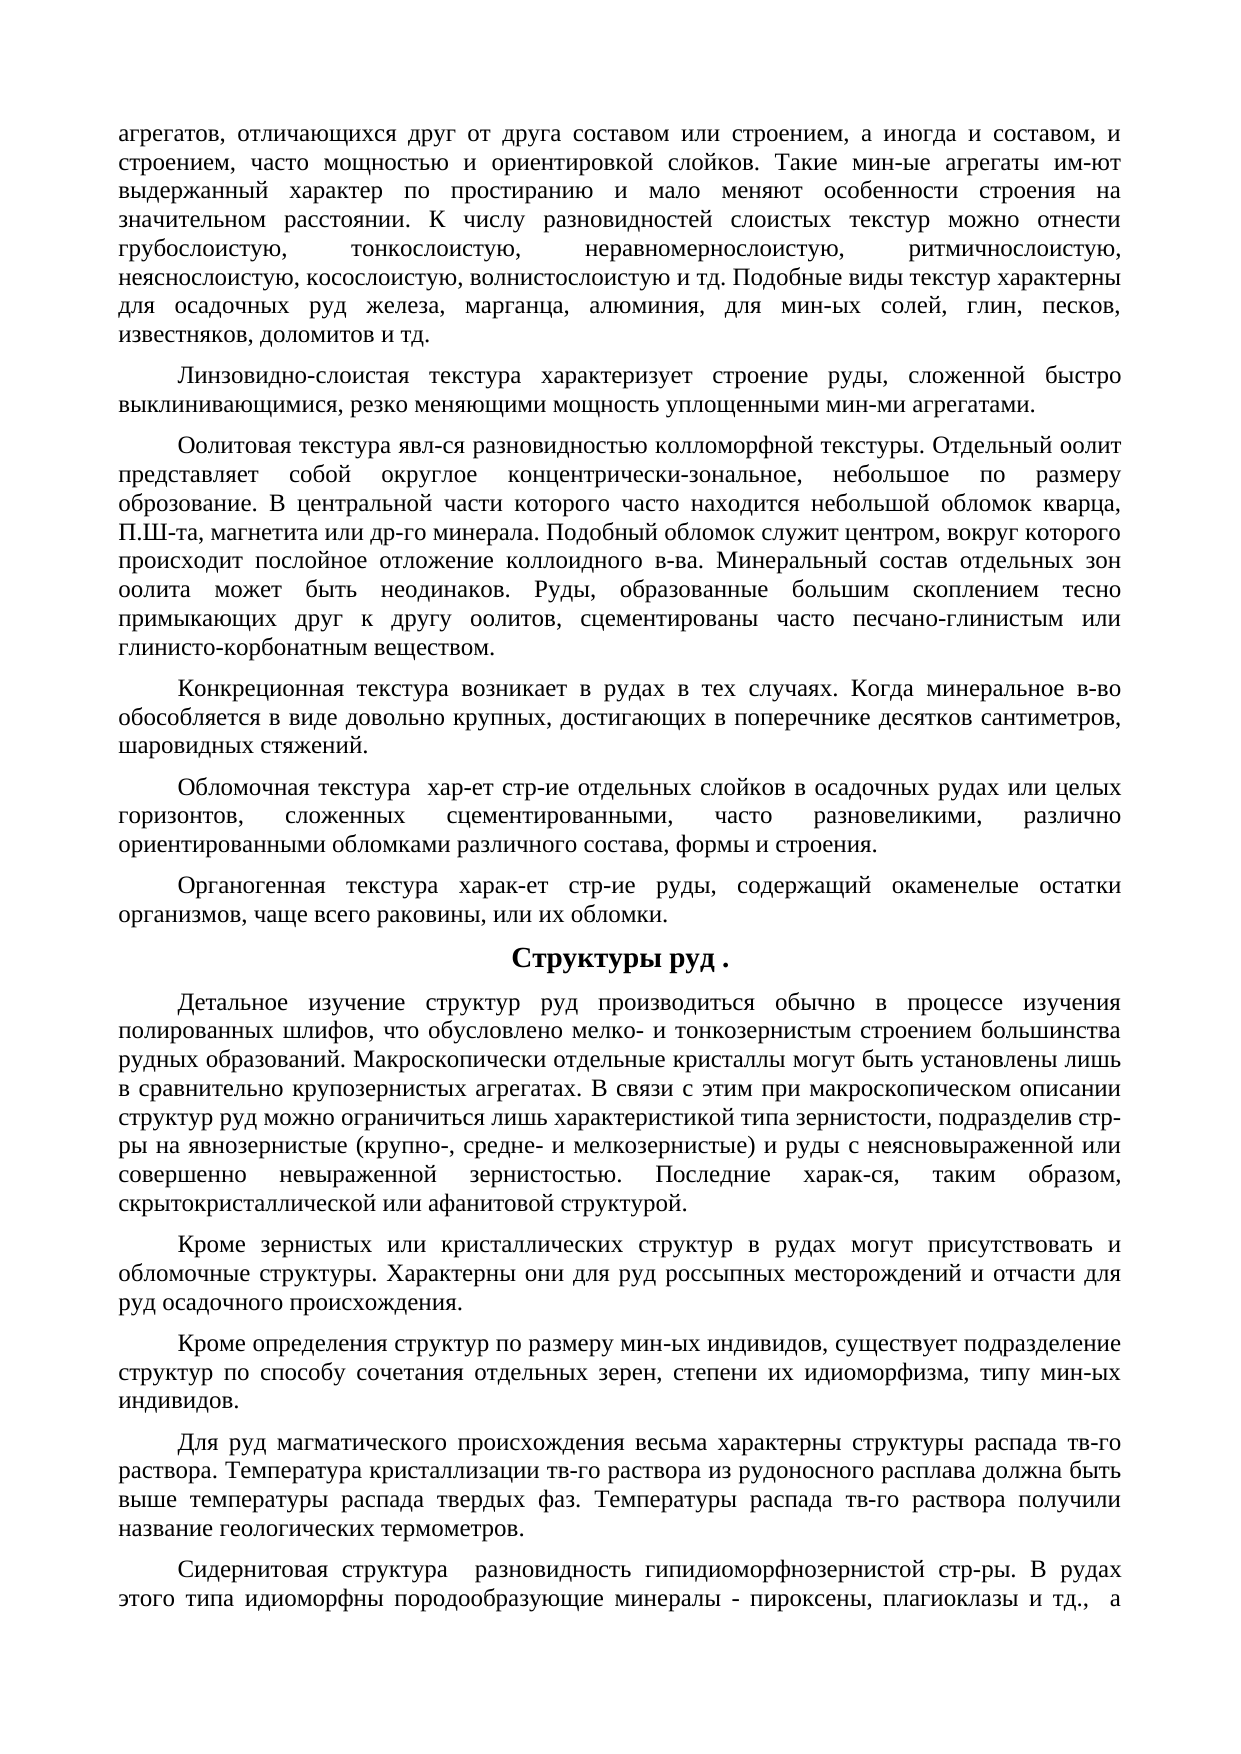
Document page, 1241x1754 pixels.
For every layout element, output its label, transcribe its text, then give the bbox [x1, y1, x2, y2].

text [118, 118, 1122, 348]
text Линзовидно-слоистая текстура характеризует строение руды, сложенной быстро выклинивающимися, резко меняющими мощность уплощенными мин-ми агрегатами. [118, 361, 1122, 418]
text Конкреционная текстура возникает в рудах в тех случаях. Когда минеральное в-во обособляется в виде довольно крупных, достигающих в поперечнике десятков сантиметров, шаровидных стяжений. [118, 673, 1122, 759]
text Кроме зернистых или кристаллических структур в рудах могут присутствовать и обломочные структуры. Характерны они для руд россыпных месторождений и отчасти для руд осадочного происхождения. [118, 1229, 1122, 1315]
text Детальное изучение структур руд производиться обычно в процессе изучения полированных шлифов, что обусловлено мелко- и тонкозернистым строением большинства рудных образований. Макроскопически отдельные кристаллы могут быть установлены лишь в сравнительно крупозернистых агрегатах. В связи с этим при макроскопическом описании структур руд можно ограничиться лишь характеристикой типа зернистости, подразделив стр-ры на явнозернистые (крупно-, средне- и мелкозернистые) и руды с неясновыраженной или совершенно невыраженной зернистостью. Последние харак-ся, таким образом, скрытокристаллической или афанитовой структурой. [118, 987, 1122, 1217]
text Органогенная текстура харак-ет стр-ие руды, содержащий окаменелые остатки организмов, чаще всего раковины, или их обломки. [118, 871, 1122, 928]
text Оолитовая текстура явл-ся разновидностью колломорфной текстуры. Отдельный оолит представляет собой округлое концентрически-зональное, небольшое по размеру оброзование. В центральной части которого часто находится небольшой обломок кварца, П.Ш-та, магнетита или др-го минерала. Подобный обломок служит центром, вокруг которого происходит послойное отложение коллоидного в-ва. Минеральный состав отдельных зон оолита может быть неодинаков. Руды, образованные большим скоплением тесно примыкающих друг к другу оолитов, сцементированы часто песчано-глинистым или глинисто-корбонатным веществом. [118, 431, 1122, 661]
text Кроме определения структур по размеру мин-ых индивидов, существует подразделение структур по способу сочетания отдельных зерен, степени их идиоморфизма, типу мин-ых индивидов. [118, 1328, 1122, 1414]
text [118, 1554, 1122, 1612]
text Обломочная текстура хар-ет стр-ие отдельных слойков в осадочных рудах или целых горизонтов, сложенных сцементированными, часто разновеликими, различно ориентированными обломками различного состава, формы и строения. [118, 772, 1122, 858]
text Структуры руд . [118, 941, 1122, 974]
text Для руд магматического происхождения весьма характерны структуры распада тв-го раствора. Температура кристаллизации тв-го раствора из рудоносного расплава должна быть выше температуры распада твердых фаз. Температуры распада тв-го раствора получили название геологических термометров. [118, 1427, 1122, 1542]
